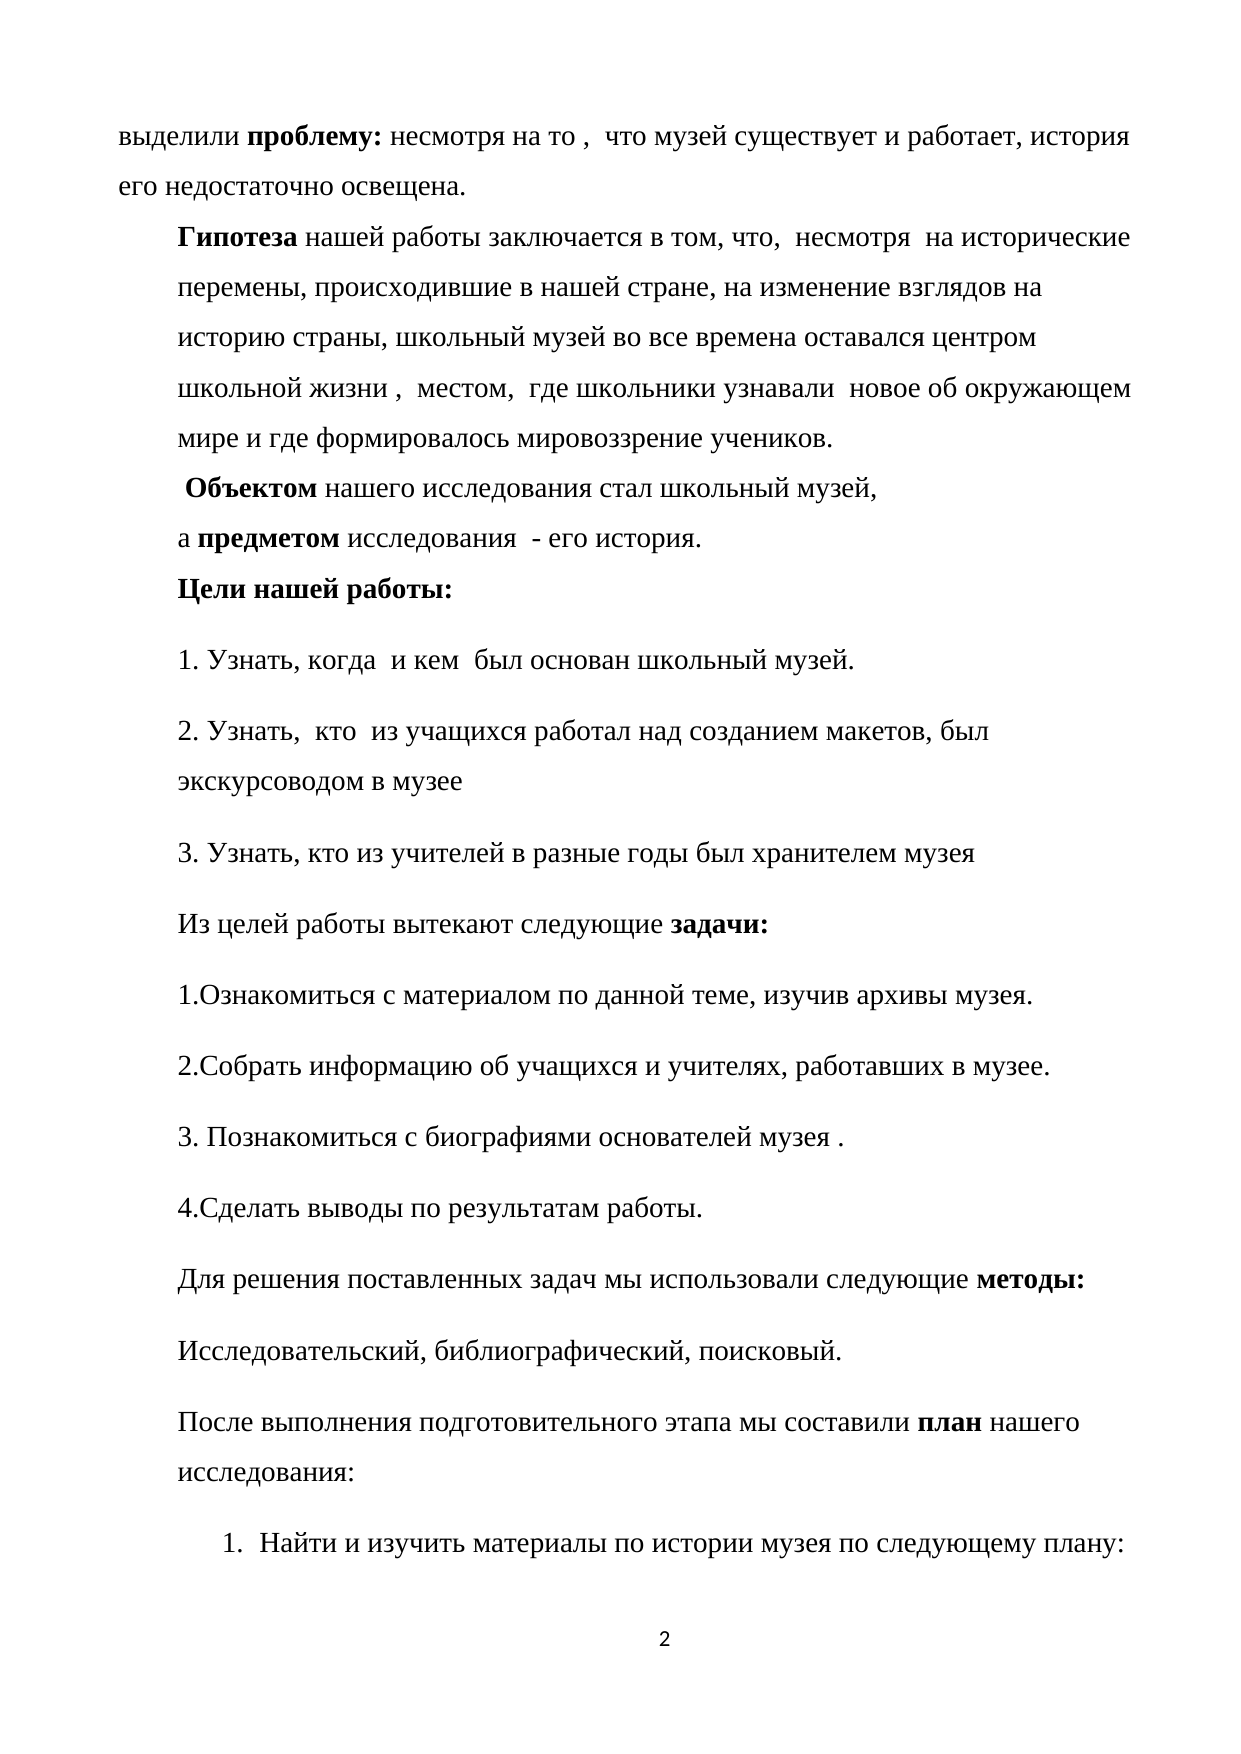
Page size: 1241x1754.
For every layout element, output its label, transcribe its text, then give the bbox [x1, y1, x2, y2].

text 1. Узнать, когда и кем был основан школьный музей. [177, 642, 1152, 676]
text Для решения поставленных задач мы использовали следующие методы: [177, 1262, 1152, 1295]
text 2.Собрать информацию об учащихся и учителях, работавших в музее. [177, 1048, 1152, 1082]
text а предметом исследования - его история. [177, 521, 1152, 554]
text Из целей работы вытекают следующие задачи: [177, 906, 1152, 939]
text 3. Познакомиться с биографиями основателей музея . [177, 1119, 1152, 1153]
text Объектом нашего исследования стал школьный музей, [177, 470, 1152, 504]
text Цели нашей работы: [177, 571, 1152, 604]
list Найти и изучить материалы по истории музея по следующему плану: [222, 1525, 1152, 1559]
text После выполнения подготовительного этапа мы составили план нашего исследования: [177, 1404, 1152, 1488]
text 3. Узнать, кто из учителей в разные годы был хранителем музея [177, 835, 1152, 868]
text Гипотеза нашей работы заключается в том, что, несмотря на исторические перемены, происходившие в нашей стране, на изменение взглядов на историю страны, школьный музей во все времена оставался центром школьной жизни , местом, где школьники узнавали новое об окружающем мире и где формировалось мировоззрение учеников. [177, 219, 1152, 453]
text 2. Узнать, кто из учащихся работал над созданием макетов, был экскурсоводом в музее [177, 713, 1152, 797]
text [118, 118, 1152, 202]
text Исследовательский, библиографический, поисковый. [177, 1333, 1152, 1366]
text 4.Сделать выводы по результатам работы. [177, 1190, 1152, 1224]
text 1.Ознакомиться с материалом по данной теме, изучив архивы музея. [177, 977, 1152, 1011]
